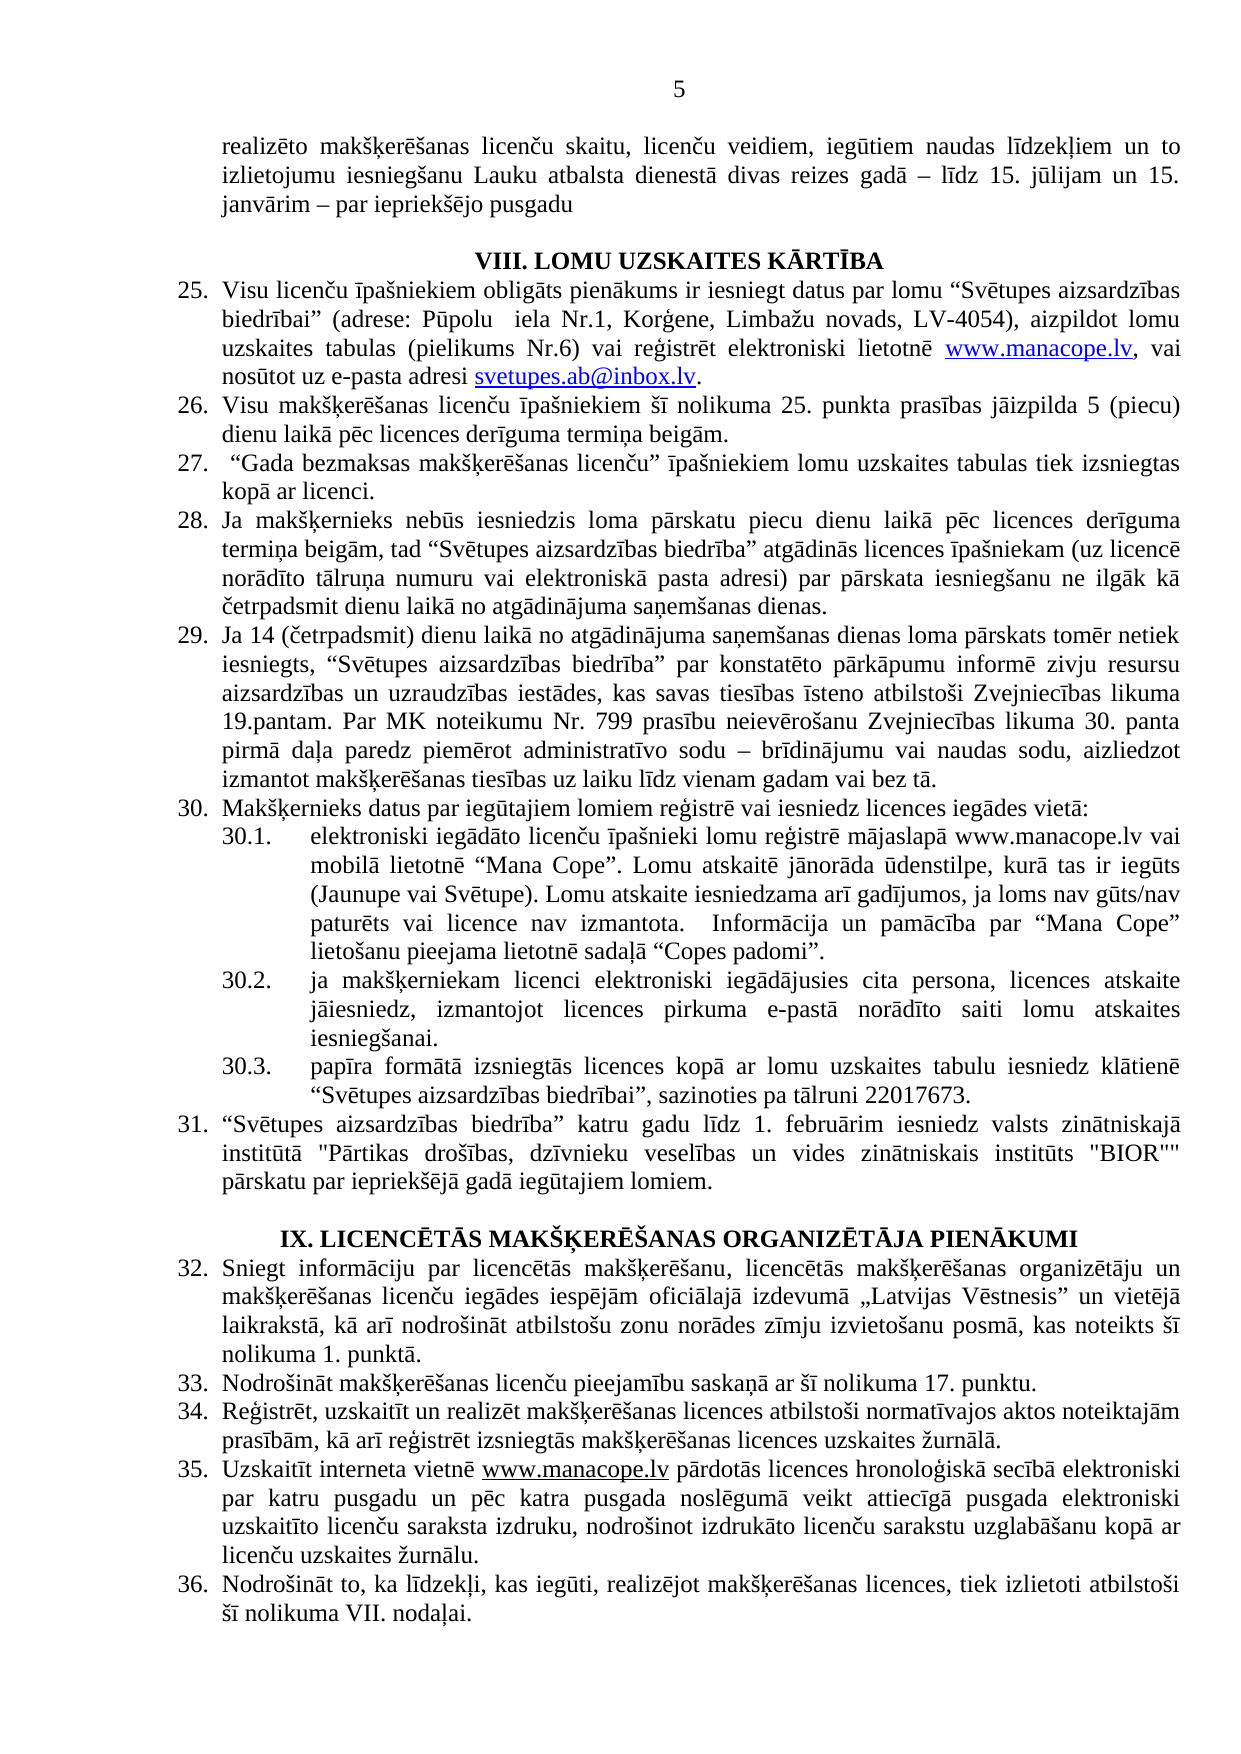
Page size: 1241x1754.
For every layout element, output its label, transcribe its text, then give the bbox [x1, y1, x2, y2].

list ja makšķerniekam licenci elektroniski iegādājusies cita persona, licences atskaite jāiesniedz, izmantojot licences pirkuma e-pastā norādīto saiti lomu atskaites iesniegšanai. [222, 965, 1181, 1051]
list Makšķernieks datus par iegūtajiem lomiem reģistrē vai iesniedz licences iegādes vietā: [177, 793, 1181, 821]
list Ja makšķernieks nebūs iesniedzis loma pārskatu piecu dienu laikā pēc licences derīguma termiņa beigām, tad “Svētupes aizsardzības biedrība” atgādinās licences īpašniekam (uz licencē norādīto tālruņa numuru vai elektroniskā pasta adresi) par pārskata iesniegšanu ne ilgāk kā četrpadsmit dienu laikā no atgādinājuma saņemšanas dienas. [177, 505, 1181, 620]
list Ja 14 (četrpadsmit) dienu laikā no atgādinājuma saņemšanas dienas loma pārskats tomēr netiek iesniegts, “Svētupes aizsardzības biedrība” par konstatēto pārkāpumu informē zivju resursu aizsardzības un uzraudzības iestādes, kas savas tiesības īsteno atbilstoši Zvejniecības likuma 19.pantam. Par MK noteikumu Nr. 799 prasību neievērošanu Zvejniecības likuma 30. panta pirmā daļa paredz piemērot administratīvo sodu – brīdinājumu vai naudas sodu, aizliedzot izmantot makšķerēšanas tiesības uz laiku līdz vienam gadam vai bez tā. [177, 620, 1181, 793]
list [177, 131, 1181, 218]
list papīra formātā izsniegtās licences kopā ar lomu uzskaites tabulu iesniedz klātienē “Svētupes aizsardzības biedrībai”, sazinoties pa tālruni 22017673. [222, 1051, 1181, 1109]
list Uzskaitīt interneta vietnē www.manacope.lv pārdotās licences hronoloģiskā secībā elektroniski par katru pusgadu un pēc katra pusgada noslēgumā veikt attiecīgā pusgada elektroniski uzskaitīto licenču saraksta izdruku, nodrošinot izdrukāto licenču sarakstu uzglabāšanu kopā ar licenču uzskaites žurnālu. [177, 1454, 1181, 1569]
list “Gada bezmaksas makšķerēšanas licenču” īpašniekiem lomu uzskaites tabulas tiek izsniegtas kopā ar licenci. [177, 448, 1181, 505]
text IX. LICENCĒTĀS MAKŠĶERĒŠANAS ORGANIZĒTĀJA PIENĀKUMI [177, 1224, 1181, 1253]
list Reģistrēt, uzskaitīt un realizēt makšķerēšanas licences atbilstoši normatīvajos aktos noteiktajām prasībām, kā arī reģistrēt izsniegtās makšķerēšanas licences uzskaites žurnālā. [177, 1396, 1181, 1454]
list Nodrošināt to, ka līdzekļi, kas iegūti, realizējot makšķerēšanas licences, tiek izlietoti atbilstoši šī nolikuma VII. nodaļai. [177, 1569, 1181, 1626]
list “Svētupes aizsardzības biedrība” katru gadu līdz 1. februārim iesniedz valsts zinātniskajā institūtā "Pārtikas drošības, dzīvnieku veselības un vides zinātniskais institūts "BIOR"" pārskatu par iepriekšējā gadā iegūtajiem lomiem. [177, 1109, 1181, 1195]
list Visu makšķerēšanas licenču īpašniekiem šī nolikuma 25. punkta prasības jāizpilda 5 (piecu) dienu laikā pēc licences derīguma termiņa beigām. [177, 390, 1181, 448]
list Sniegt informāciju par licencētās makšķerēšanu, licencētās makšķerēšanas organizētāju un makšķerēšanas licenču iegādes iespējām oficiālajā izdevumā „Latvijas Vēstnesis” un vietējā laikrakstā, kā arī nodrošināt atbilstošu zonu norādes zīmju izvietošanu posmā, kas noteikts šī nolikuma 1. punktā. [177, 1253, 1181, 1368]
list elektroniski iegādāto licenču īpašnieki lomu reģistrē mājaslapā www.manacope.lv vai mobilā lietotnē “Mana Cope”. Lomu atskaitē jānorāda ūdenstilpe, kurā tas ir iegūts (Jaunupe vai Svētupe). Lomu atskaite iesniedzama arī gadījumos, ja loms nav gūts/nav paturēts vai licence nav izmantota. Informācija un pamācība par “Mana Cope” lietošanu pieejama lietotnē sadaļā “Copes padomi”. [222, 821, 1181, 965]
list Visu licenču īpašniekiem obligāts pienākums ir iesniegt datus par lomu “Svētupes aizsardzības biedrībai” (adrese: Pūpolu iela Nr.1, Korģene, Limbažu novads, LV-4054), aizpildot lomu uzskaites tabulas (pielikums Nr.6) vai reģistrēt elektroniski lietotnē www.manacope.lv, vai nosūtot uz e-pasta adresi svetupes.ab@inbox.lv. [177, 275, 1181, 390]
list VIII. LOMU UZSKAITES KĀRTĪBA [177, 246, 1181, 275]
list Nodrošināt makšķerēšanas licenču pieejamību saskaņā ar šī nolikuma 17. punktu. [177, 1368, 1181, 1396]
